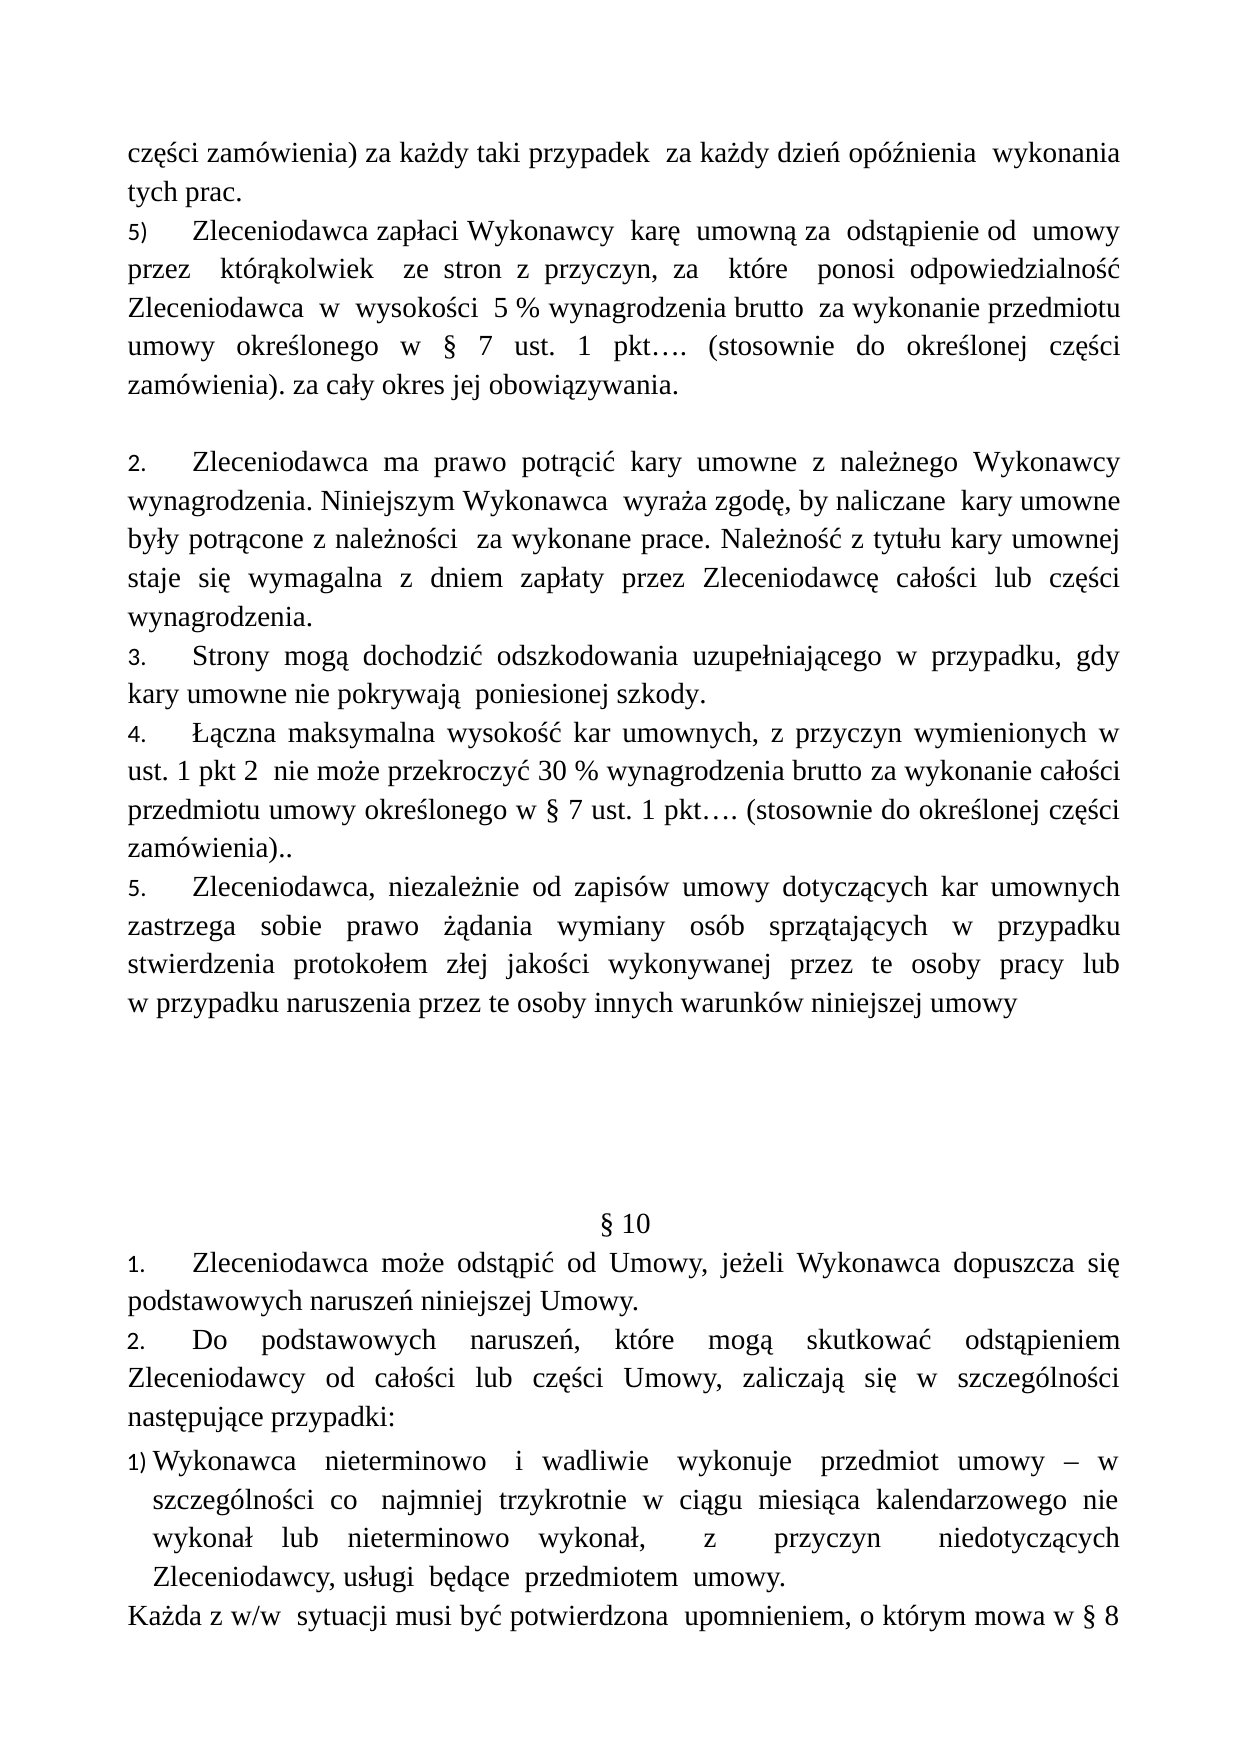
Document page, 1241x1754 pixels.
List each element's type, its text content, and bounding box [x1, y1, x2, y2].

list Zleceniodawca zapłaci Wykonawcy karę umowną za odstąpienie od umowy przez którąkolwiek ze stron z przyczyn, za które ponosi odpowiedzialność Zleceniodawca w wysokości 5 % wynagrodzenia brutto za wykonanie przedmiotu umowy określonego w § 7 ust. 1 pkt…. (stosownie do określonej części zamówienia). za cały okres jej obowiązywania. [127, 213, 1121, 401]
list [127, 136, 1121, 208]
text § 10 [127, 1206, 1122, 1240]
list Do podstawowych naruszeń, które mogą skutkować odstąpieniem Zleceniodawcy od całości lub części Umowy, zaliczają się w szczególności następujące przypadki: [126, 1322, 1121, 1433]
list Zleceniodawca może odstąpić od Umowy, jeżeli Wykonawca dopuszcza się podstawowych naruszeń niniejszej Umowy. [126, 1245, 1121, 1317]
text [127, 1598, 1121, 1632]
list Zleceniodawca, niezależnie od zapisów umowy dotyczących kar umownych zastrzega sobie prawo żądania wymiany osób sprzątających w przypadku stwierdzenia protokołem złej jakości wykonywanej przez te osoby pracy lub w przypadku naruszenia przez te osoby innych warunków niniejszej umowy [127, 869, 1121, 1019]
list Zleceniodawca ma prawo potrącić kary umowne z należnego Wykonawcy wynagrodzenia. Niniejszym Wykonawca wyraża zgodę, by naliczane kary umowne były potrącone z należności za wykonane prace. Należność z tytułu kary umownej staje się wymagalna z dniem zapłaty przez Zleceniodawcę całości lub części wynagrodzenia. [127, 444, 1121, 632]
list Łączna maksymalna wysokość kar umownych, z przyczyn wymienionych w ust. 1 pkt 2 nie może przekroczyć 30 % wynagrodzenia brutto za wykonanie całości przedmiotu umowy określonego w § 7 ust. 1 pkt…. (stosownie do określonej części zamówienia).. [127, 715, 1121, 864]
list Strony mogą dochodzić odszkodowania uzupełniającego w przypadku, gdy kary umowne nie pokrywają poniesionej szkody. [127, 638, 1121, 710]
list Wykonawca nieterminowo i wadliwie wykonuje przedmiot umowy – w szczególności co najmniej trzykrotnie w ciągu miesiąca kalendarzowego nie wykonał lub nieterminowo wykonał, z przyczyn niedotyczących Zleceniodawcy, usługi będące przedmiotem umowy. [126, 1443, 1121, 1593]
